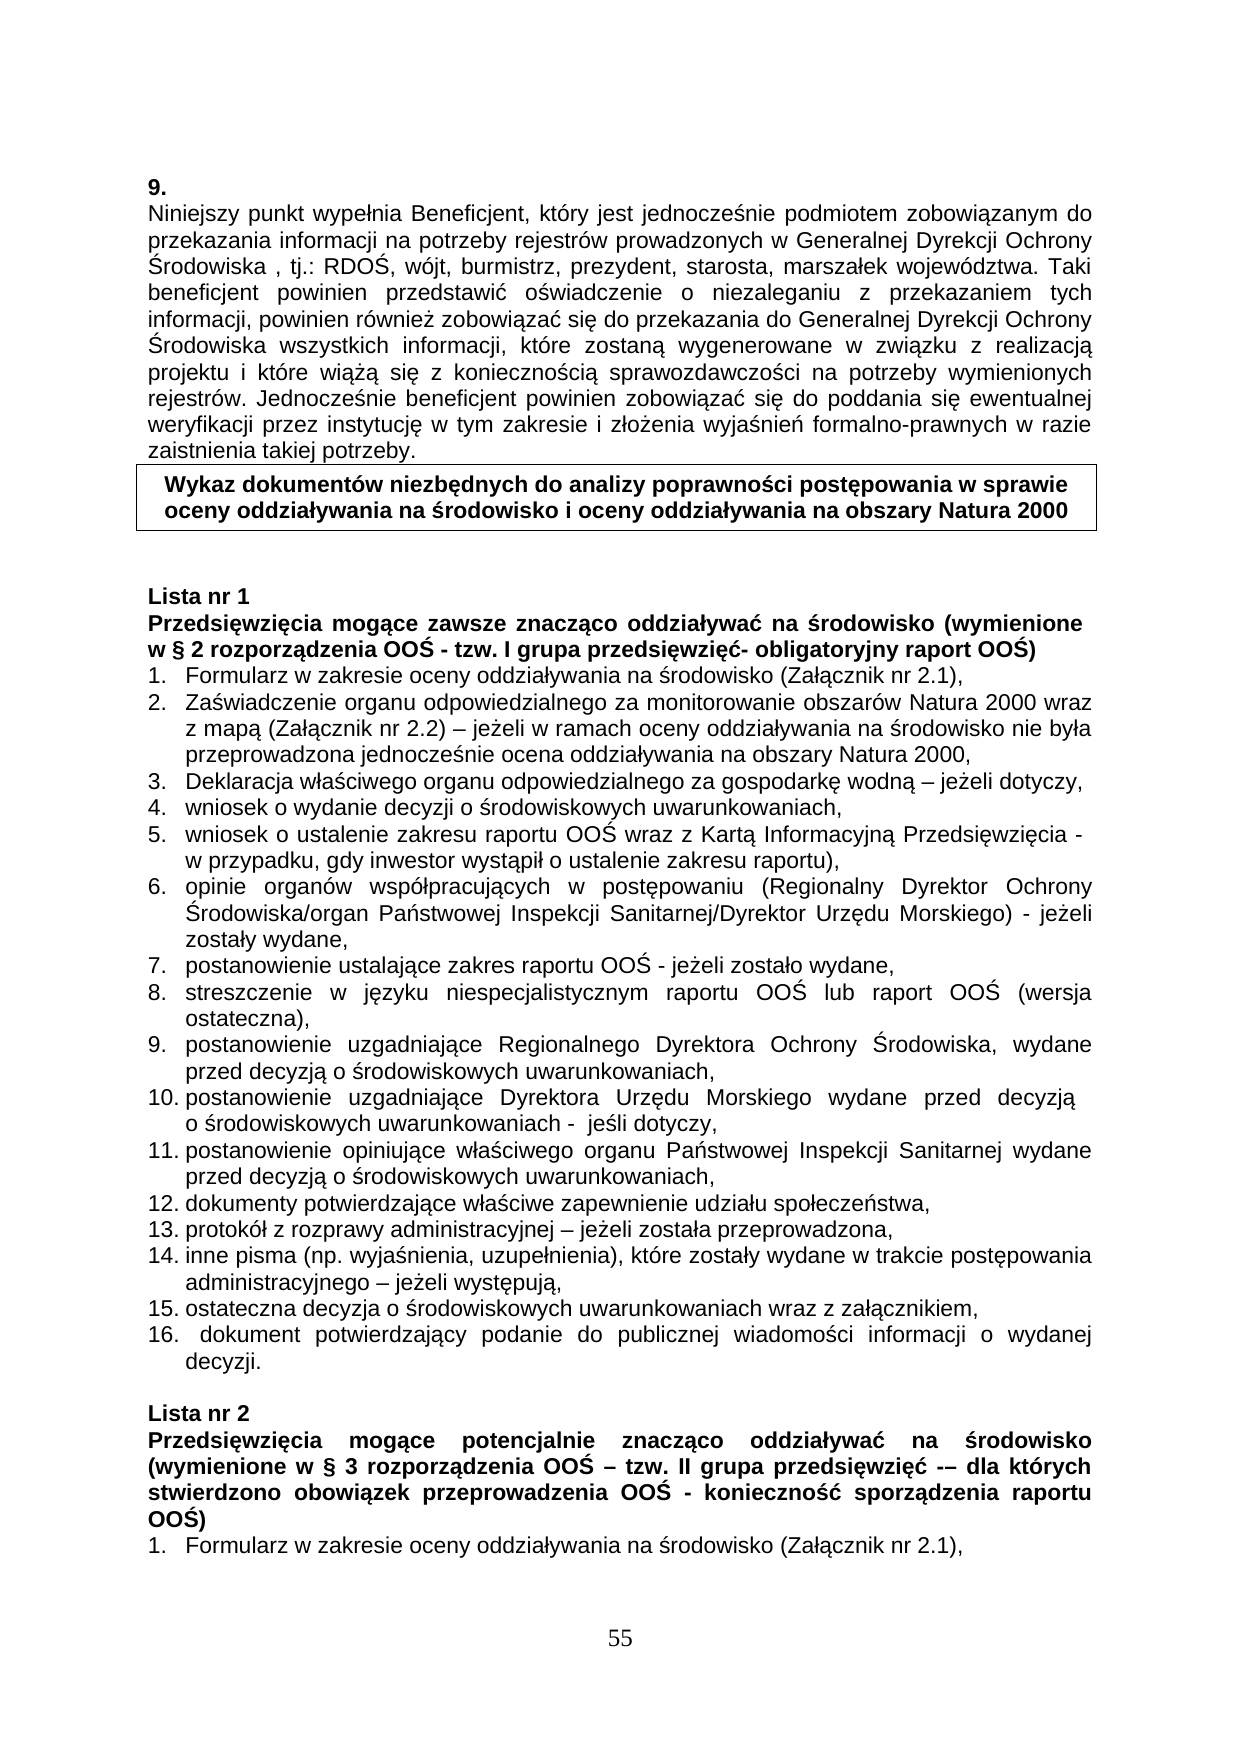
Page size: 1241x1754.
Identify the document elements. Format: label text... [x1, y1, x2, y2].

text Lista nr 2 [148, 1400, 1093, 1427]
text Lista nr 1 [148, 583, 1093, 610]
list ostateczna decyzja o środowiskowych uwarunkowaniach wraz z załącznikiem, [148, 1295, 1093, 1321]
list dokumenty potwierdzające właściwe zapewnienie udziału społeczeństwa, [148, 1189, 1093, 1216]
table_header Wykaz dokumentów niezbędnych do analizy poprawności postępowania w sprawie oceny oddziaływania na środowisko i oceny oddziaływania na obszary Natura 2000 [137, 465, 1096, 529]
list inne pisma (np. wyjaśnienia, uzupełnienia), które zostały wydane w trakcie postępowania administracyjnego – jeżeli występują, [148, 1242, 1093, 1295]
list Zaświadczenie organu odpowiedzialnego za monitorowanie obszarów Natura 2000 wraz z mapą (Załącznik nr 2.2) – jeżeli w ramach oceny oddziaływania na środowisko nie była przeprowadzona jednocześnie ocena oddziaływania na obszary Natura 2000, [148, 689, 1093, 768]
list wniosek o ustalenie zakresu raportu OOŚ wraz z Kartą Informacyjną Przedsięwzięcia - w przypadku, gdy inwestor wystąpił o ustalenie zakresu raportu), [148, 821, 1093, 873]
list postanowienie uzgadniające Dyrektora Urzędu Morskiego wydane przed decyzją o środowiskowych uwarunkowaniach - jeśli dotyczy, [148, 1084, 1093, 1137]
list dokument potwierdzający podanie do publicznej wiadomości informacji o wydanej decyzji. [148, 1321, 1093, 1374]
list postanowienie uzgadniające Regionalnego Dyrektora Ochrony Środowiska, wydane przed decyzją o środowiskowych uwarunkowaniach, [148, 1031, 1093, 1084]
list postanowienie ustalające zakres raportu OOŚ - jeżeli zostało wydane, [148, 952, 1093, 979]
list protokół z rozprawy administracyjnej – jeżeli została przeprowadzona, [148, 1216, 1093, 1242]
list Formularz w zakresie oceny oddziaływania na środowisko (Załącznik nr 2.1), [148, 1532, 1093, 1558]
list opinie organów współpracujących w postępowaniu (Regionalny Dyrektor Ochrony Środowiska/organ Państwowej Inspekcji Sanitarnej/Dyrektor Urzędu Morskiego) - jeżeli zostały wydane, [148, 873, 1093, 952]
list wniosek o wydanie decyzji o środowiskowych uwarunkowaniach, [148, 794, 1093, 821]
list streszczenie w języku niespecjalistycznym raportu OOŚ lub raport OOŚ (wersja ostateczna), [148, 979, 1093, 1031]
text Przedsięwzięcia mogące potencjalnie znacząco oddziaływać na środowisko (wymienione w § 3 rozporządzenia OOŚ – tzw. II grupa przedsięwzięć -– dla których stwierdzono obowiązek przeprowadzenia OOŚ - konieczność sporządzenia raportu OOŚ) [148, 1427, 1093, 1532]
text 9. [148, 174, 1093, 200]
list Deklaracja właściwego organu odpowiedzialnego za gospodarkę wodną – jeżeli dotyczy, [148, 768, 1093, 794]
list Formularz w zakresie oceny oddziaływania na środowisko (Załącznik nr 2.1), [148, 662, 1093, 689]
text Niniejszy punkt wypełnia Beneficjent, który jest jednocześnie podmiotem zobowiązanym do przekazania informacji na potrzeby rejestrów prowadzonych w Generalnej Dyrekcji Ochrony Środowiska , tj.: RDOŚ, wójt, burmistrz, prezydent, starosta, marszałek województwa. Taki beneficjent powinien przedstawić oświadczenie o niezaleganiu z przekazaniem tych informacji, powinien również zobowiązać się do przekazania do Generalnej Dyrekcji Ochrony Środowiska wszystkich informacji, które zostaną wygenerowane w związku z realizacją projektu i które wiążą się z koniecznością sprawozdawczości na potrzeby wymienionych rejestrów. Jednocześnie beneficjent powinien zobowiązać się do poddania się ewentualnej weryfikacji przez instytucję w tym zakresie i złożenia wyjaśnień formalno-prawnych w razie zaistnienia takiej potrzeby. [148, 200, 1093, 464]
text Przedsięwzięcia mogące zawsze znacząco oddziaływać na środowisko (wymienione w § 2 rozporządzenia OOŚ - tzw. I grupa przedsięwzięć- obligatoryjny raport OOŚ) [148, 610, 1093, 662]
list postanowienie opiniujące właściwego organu Państwowej Inspekcji Sanitarnej wydane przed decyzją o środowiskowych uwarunkowaniach, [148, 1137, 1093, 1189]
